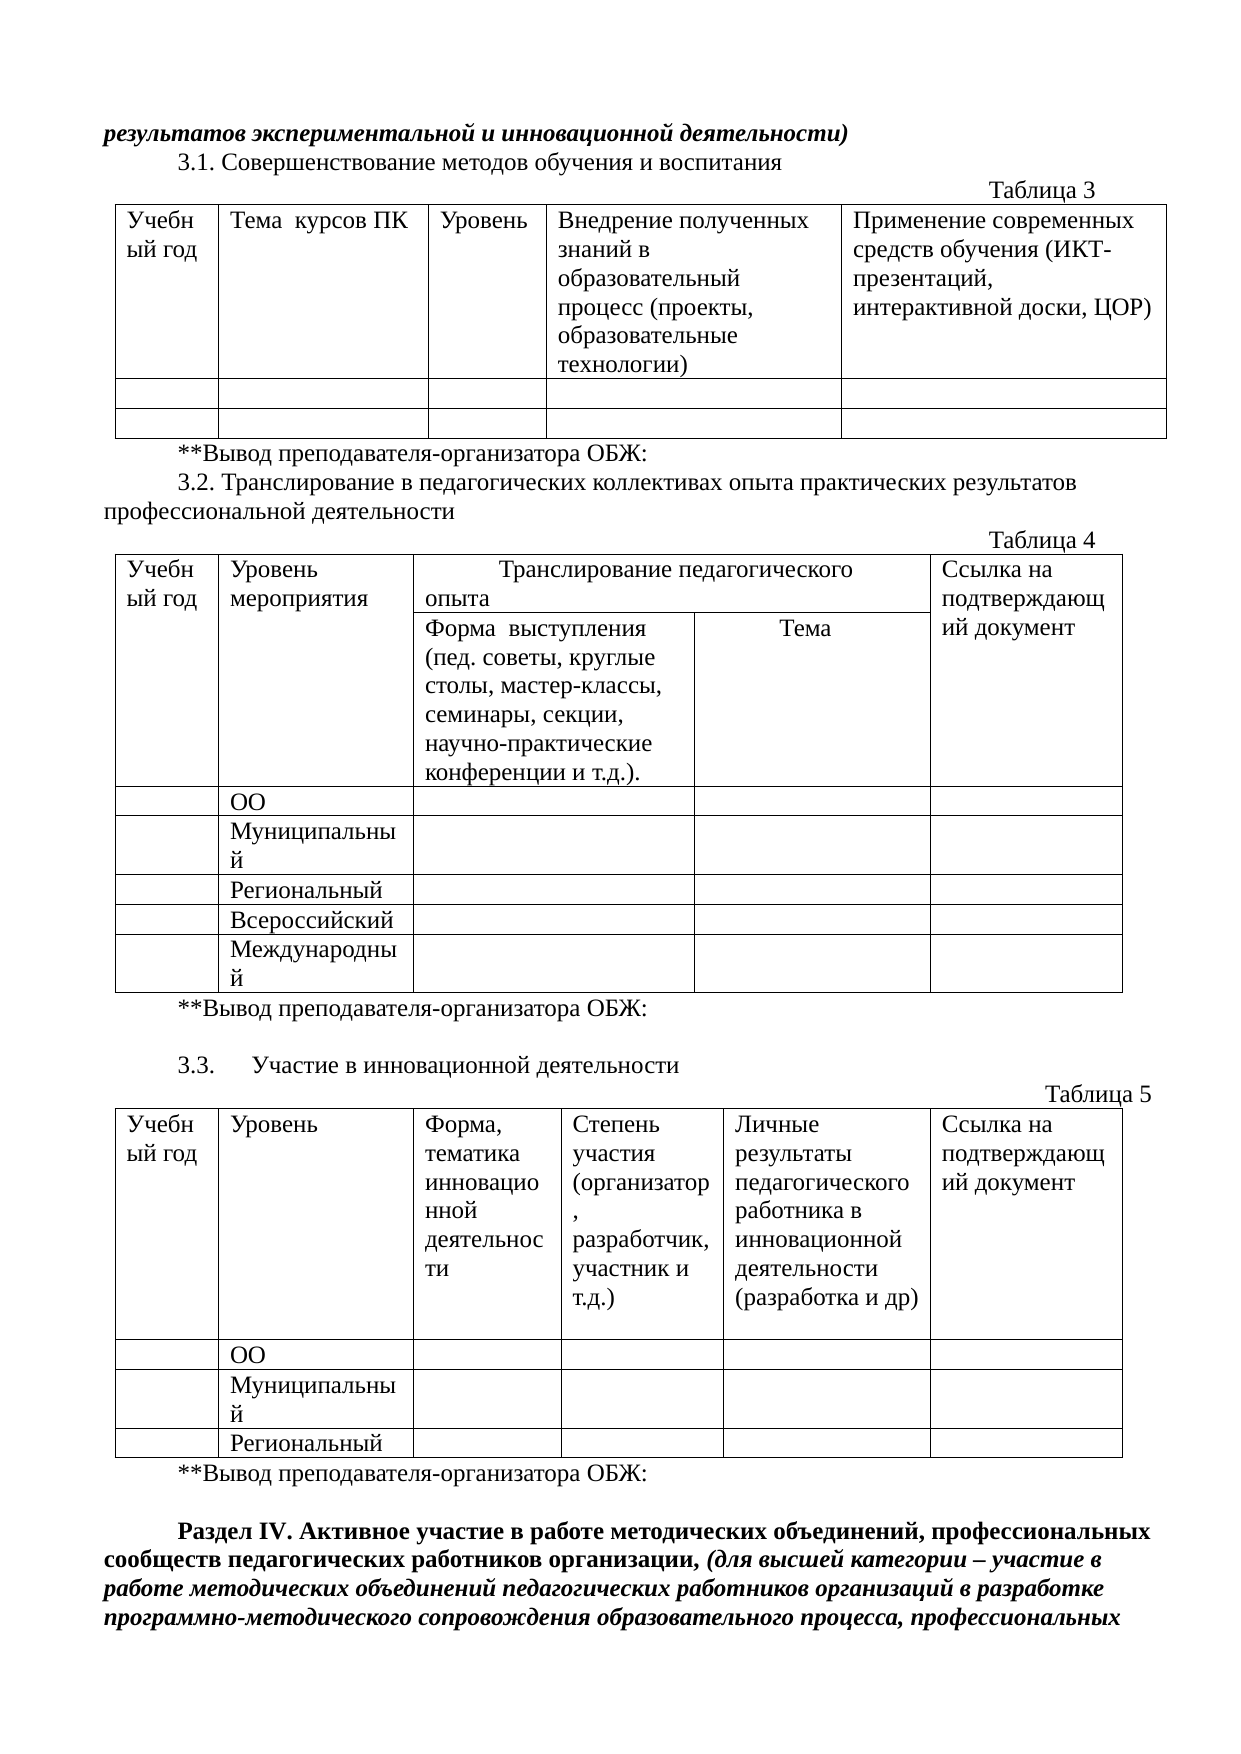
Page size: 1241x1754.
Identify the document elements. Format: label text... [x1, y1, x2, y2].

text **Вывод преподавателя-организатора ОБЖ: [103, 438, 1152, 467]
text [103, 1516, 1152, 1631]
table_cell [931, 787, 1122, 815]
table_cell [547, 409, 841, 437]
table_header Учебный год [116, 205, 218, 378]
table_cell [414, 1340, 561, 1369]
table_cell [414, 935, 694, 992]
table_cell [219, 379, 428, 408]
table_cell [842, 409, 1166, 437]
text **Вывод преподавателя-организатора ОБЖ: [103, 1458, 1152, 1487]
table_cell [931, 1340, 1122, 1369]
table_cell [219, 409, 428, 437]
table_header Учебный год [116, 555, 218, 786]
table_cell [931, 905, 1122, 933]
table_header Ссылка на подтверждающий документ [931, 555, 1122, 786]
table_cell [695, 816, 930, 874]
table_header Уровень [219, 1109, 413, 1339]
table_header Личные результаты педагогического работника в инновационной деятельности (разработка и др) [724, 1109, 930, 1339]
table_cell [116, 1429, 218, 1457]
table_header Ссылка на подтверждающий документ [931, 1109, 1122, 1339]
table_header Уровень мероприятия [219, 555, 413, 786]
table_cell Муниципальный [219, 1370, 413, 1427]
table_header Внедрение полученных знаний в образовательный процесс (проекты, образовательные технологии) [547, 205, 841, 378]
table_header Форма, тематика инновационной деятельности [414, 1109, 561, 1339]
table_cell Тема [695, 613, 930, 786]
table_cell [116, 1370, 218, 1427]
text Таблица 5 [252, 1079, 1152, 1108]
table_cell [116, 379, 218, 408]
table_cell [931, 875, 1122, 904]
table_cell [116, 409, 218, 437]
table_cell [931, 1370, 1122, 1427]
table_cell [695, 787, 930, 815]
table_cell [724, 1370, 930, 1427]
table_cell [562, 1370, 723, 1427]
table_cell Всероссийский [219, 905, 413, 933]
table_cell [414, 1429, 561, 1457]
table_cell [116, 1340, 218, 1369]
table_cell [116, 905, 218, 933]
table_cell [931, 1429, 1122, 1457]
table_cell [724, 1429, 930, 1457]
table_cell [116, 787, 218, 815]
table_cell ОО [219, 1340, 413, 1369]
text 3.1. Совершенствование методов обучения и воспитания [103, 147, 1152, 176]
table_cell Региональный [219, 1429, 413, 1457]
table_cell [931, 816, 1122, 874]
text 3.2. Транслирование в педагогических коллективах опыта практических результатов профессиональной деятельности [103, 467, 1152, 525]
table_cell [931, 935, 1122, 992]
table_header Тема курсов ПК [219, 205, 428, 378]
table_header Применение современных средств обучения (ИКТ-презентаций, интерактивной доски, ЦОР) [842, 205, 1166, 378]
table_cell [116, 875, 218, 904]
table_cell [116, 935, 218, 992]
text **Вывод преподавателя-организатора ОБЖ: [103, 993, 1152, 1022]
text Таблица 3 [914, 176, 1152, 204]
table_cell [547, 379, 841, 408]
table_cell [414, 905, 694, 933]
table_cell [695, 905, 930, 933]
table_cell [414, 875, 694, 904]
table_header Уровень [429, 205, 546, 378]
list Участие в инновационной деятельности [103, 1051, 1152, 1079]
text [103, 118, 1152, 147]
table_cell [414, 787, 694, 815]
table_cell Форма выступления (пед. советы, круглые столы, мастер-классы, семинары, секции, научно-практические конференции и т.д.). [414, 613, 694, 786]
table_cell [414, 1370, 561, 1427]
text Таблица 4 [914, 525, 1152, 553]
table_cell [724, 1340, 930, 1369]
table_header Степень участия (организатор, разработчик, участник и т.д.) [562, 1109, 723, 1339]
table_cell [695, 875, 930, 904]
table_cell Международный [219, 935, 413, 992]
table_cell [842, 379, 1166, 408]
table_cell [116, 816, 218, 874]
table_cell Муниципальный [219, 816, 413, 874]
table_cell Региональный [219, 875, 413, 904]
table_cell [562, 1429, 723, 1457]
table_header Транслирование педагогического опыта [414, 555, 930, 612]
table_cell [429, 379, 546, 408]
table_cell [695, 935, 930, 992]
table_header Учебный год [116, 1109, 218, 1339]
table_cell [562, 1340, 723, 1369]
table_cell ОО [219, 787, 413, 815]
table_cell [414, 816, 694, 874]
table_cell [429, 409, 546, 437]
